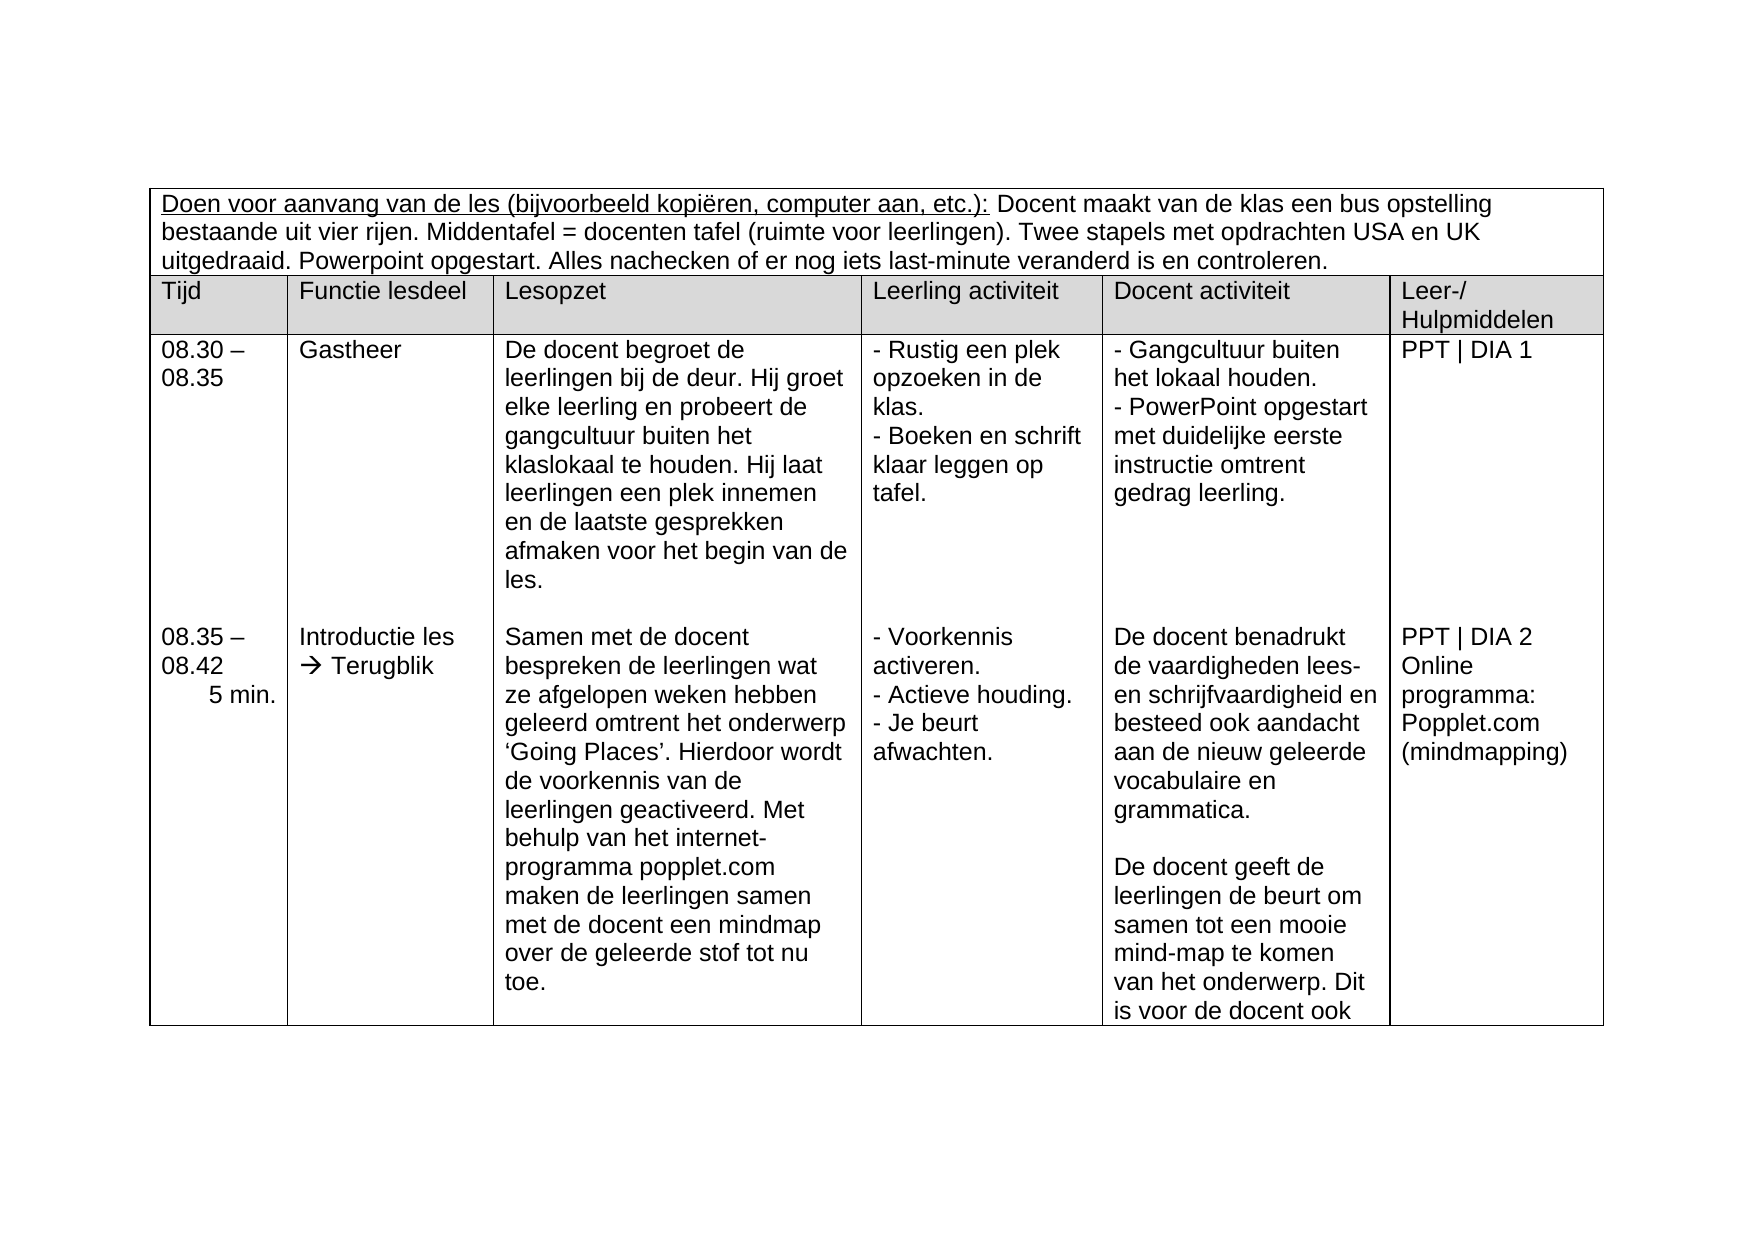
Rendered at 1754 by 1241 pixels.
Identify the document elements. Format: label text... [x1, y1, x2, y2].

table_cell Docent activiteit [1103, 276, 1389, 334]
table_cell Leerling activiteit [862, 276, 1102, 334]
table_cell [1391, 335, 1603, 1025]
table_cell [494, 335, 861, 1025]
table_cell Lesopzet [494, 276, 861, 334]
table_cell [862, 335, 1102, 1025]
table_cell Tijd [151, 276, 287, 334]
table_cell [1103, 335, 1389, 1025]
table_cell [151, 335, 287, 1025]
table_header Doen voor aanvang van de les (bijvoorbeeld kopiëren, computer aan, etc.): Docent maakt van de klas een bus opstelling bestaande uit vier rijen. Middentafel = docenten tafel (ruimte voor leerlingen). Twee stapels met opdrachten USA en UK uitgedraaid. Powerpoint opgestart. Alles nachecken of er nog iets last-minute veranderd is en controleren. [151, 189, 1603, 275]
table_cell Functie lesdeel [288, 276, 493, 334]
table_cell Leer-/Hulpmiddelen [1391, 276, 1603, 334]
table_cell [288, 335, 493, 1025]
